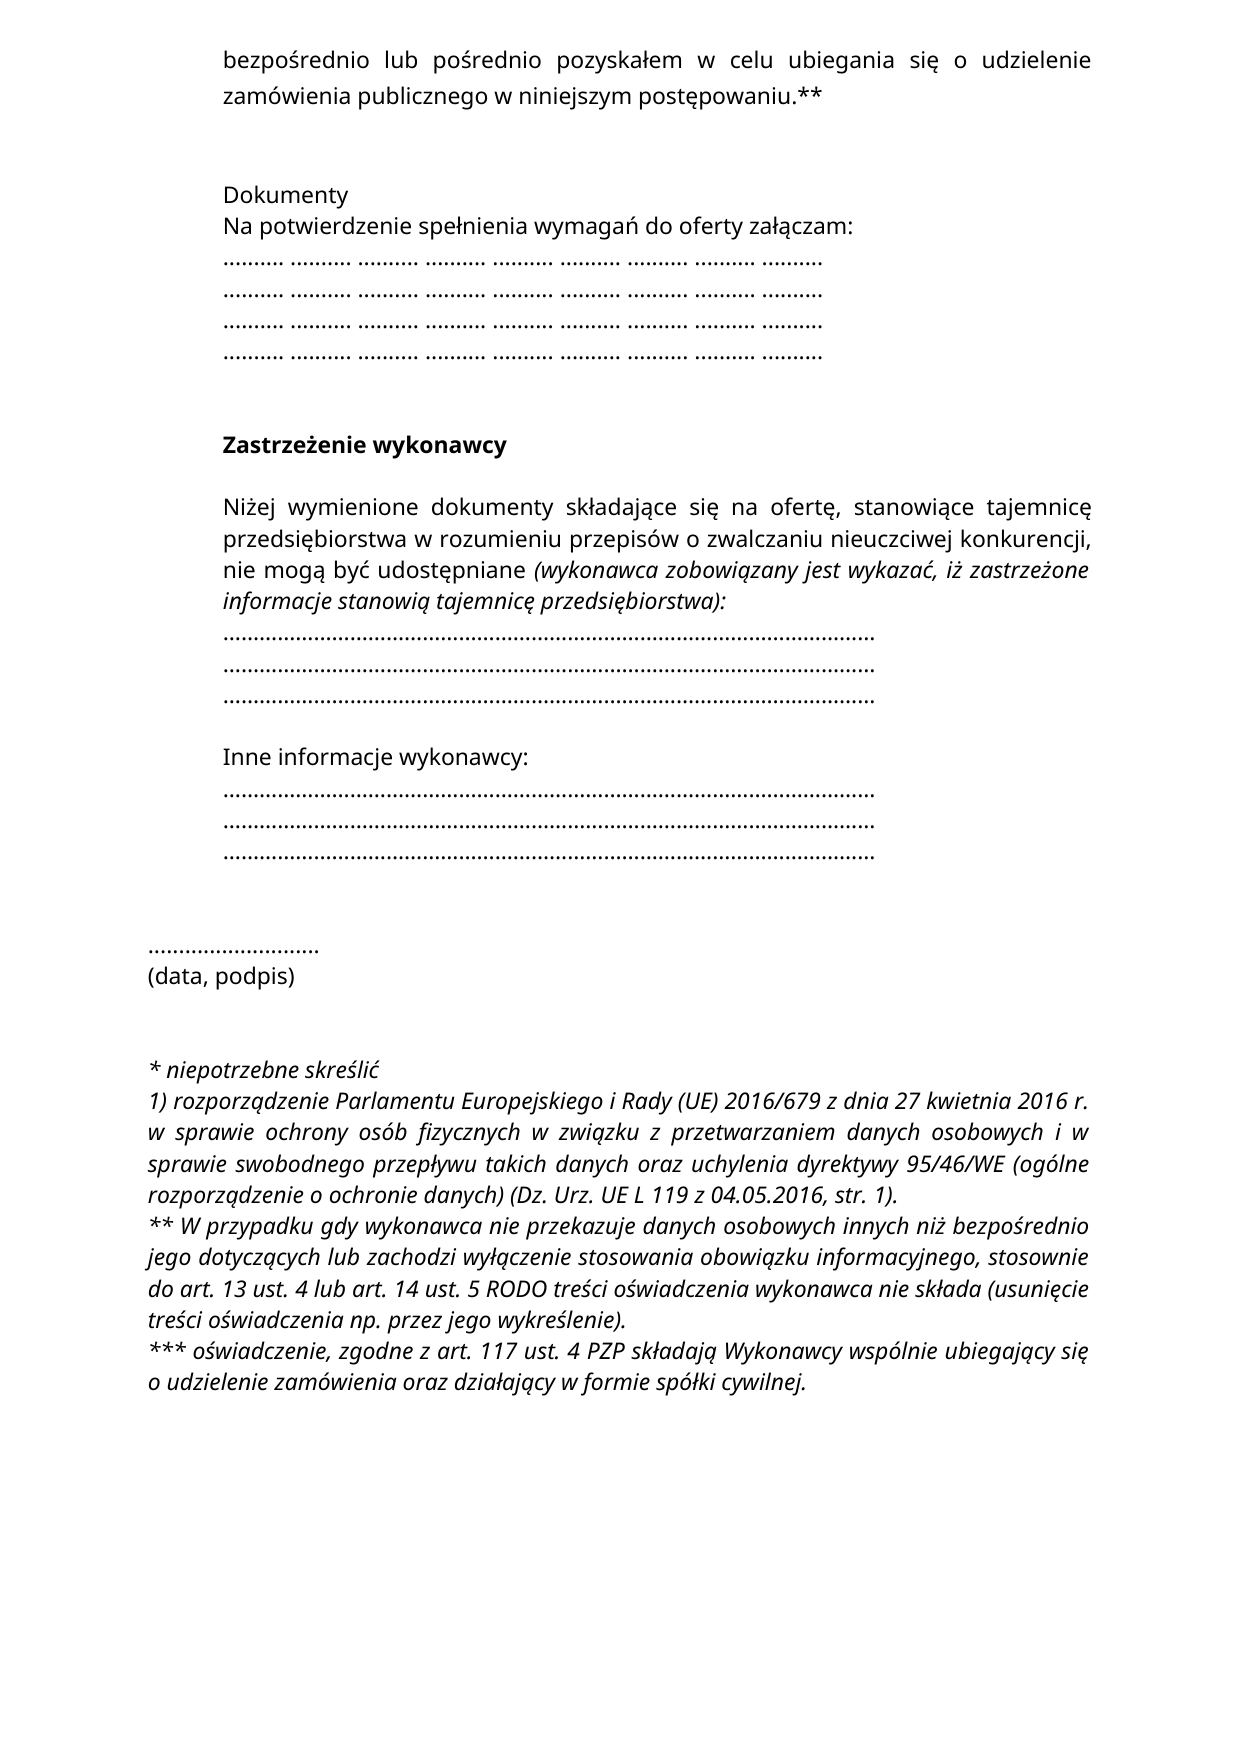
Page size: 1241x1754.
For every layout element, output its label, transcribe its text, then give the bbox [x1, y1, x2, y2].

text ……………………………………………………………………………………………… [223, 616, 1093, 647]
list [185, 44, 1093, 112]
text *** oświadczenie, zgodne z art. 117 ust. 4 PZP składają Wykonawcy wspólnie ubiegający się o udzielenie zamówienia oraz działający w formie spółki cywilnej. [148, 1335, 1093, 1397]
text ............................ [148, 929, 1093, 960]
text Inne informacje wykonawcy: [223, 741, 1093, 772]
text .......... .......... .......... .......... .......... .......... .......... .......... .......... [223, 272, 1093, 304]
text * niepotrzebne skreślić [148, 1054, 1093, 1085]
text Niżej wymienione dokumenty składające się na ofertę, stanowiące tajemnicę przedsiębiorstwa w rozumieniu przepisów o zwalczaniu nieuczciwej konkurencji, nie mogą być udostępniane (wykonawca zobowiązany jest wykazać, iż zastrzeżone informacje stanowią tajemnicę przedsiębiorstwa): [223, 491, 1093, 616]
text ……………………………………………………………………………………………… [223, 835, 1093, 866]
text ** W przypadku gdy wykonawca nie przekazuje danych osobowych innych niż bezpośrednio jego dotyczących lub zachodzi wyłączenie stosowania obowiązku informacyjnego, stosownie do art. 13 ust. 4 lub art. 14 ust. 5 RODO treści oświadczenia wykonawca nie składa (usunięcie treści oświadczenia np. przez jego wykreślenie). [148, 1210, 1093, 1335]
text Dokumenty [223, 179, 1093, 210]
text (data, podpis) [148, 960, 1093, 991]
text 1) rozporządzenie Parlamentu Europejskiego i Rady (UE) 2016/679 z dnia 27 kwietnia 2016 r. w sprawie ochrony osób fizycznych w związku z przetwarzaniem danych osobowych i w sprawie swobodnego przepływu takich danych oraz uchylenia dyrektywy 95/46/WE (ogólne rozporządzenie o ochronie danych) (Dz. Urz. UE L 119 z 04.05.2016, str. 1). [148, 1085, 1093, 1210]
text ……………………………………………………………………………………………… [223, 647, 1093, 679]
text .......... .......... .......... .......... .......... .......... .......... .......... .......... [223, 304, 1093, 335]
text ……………………………………………………………………………………………… [223, 679, 1093, 710]
text .......... .......... .......... .......... .......... .......... .......... .......... .......... [223, 241, 1093, 272]
text Na potwierdzenie spełnienia wymagań do oferty załączam: [223, 210, 1093, 241]
text Zastrzeżenie wykonawcy [223, 429, 1093, 460]
text ……………………………………………………………………………………………… [223, 804, 1093, 835]
text .......... .......... .......... .......... .......... .......... .......... .......... .......... [223, 335, 1093, 366]
text ……………………………………………………………………………………………… [223, 772, 1093, 804]
